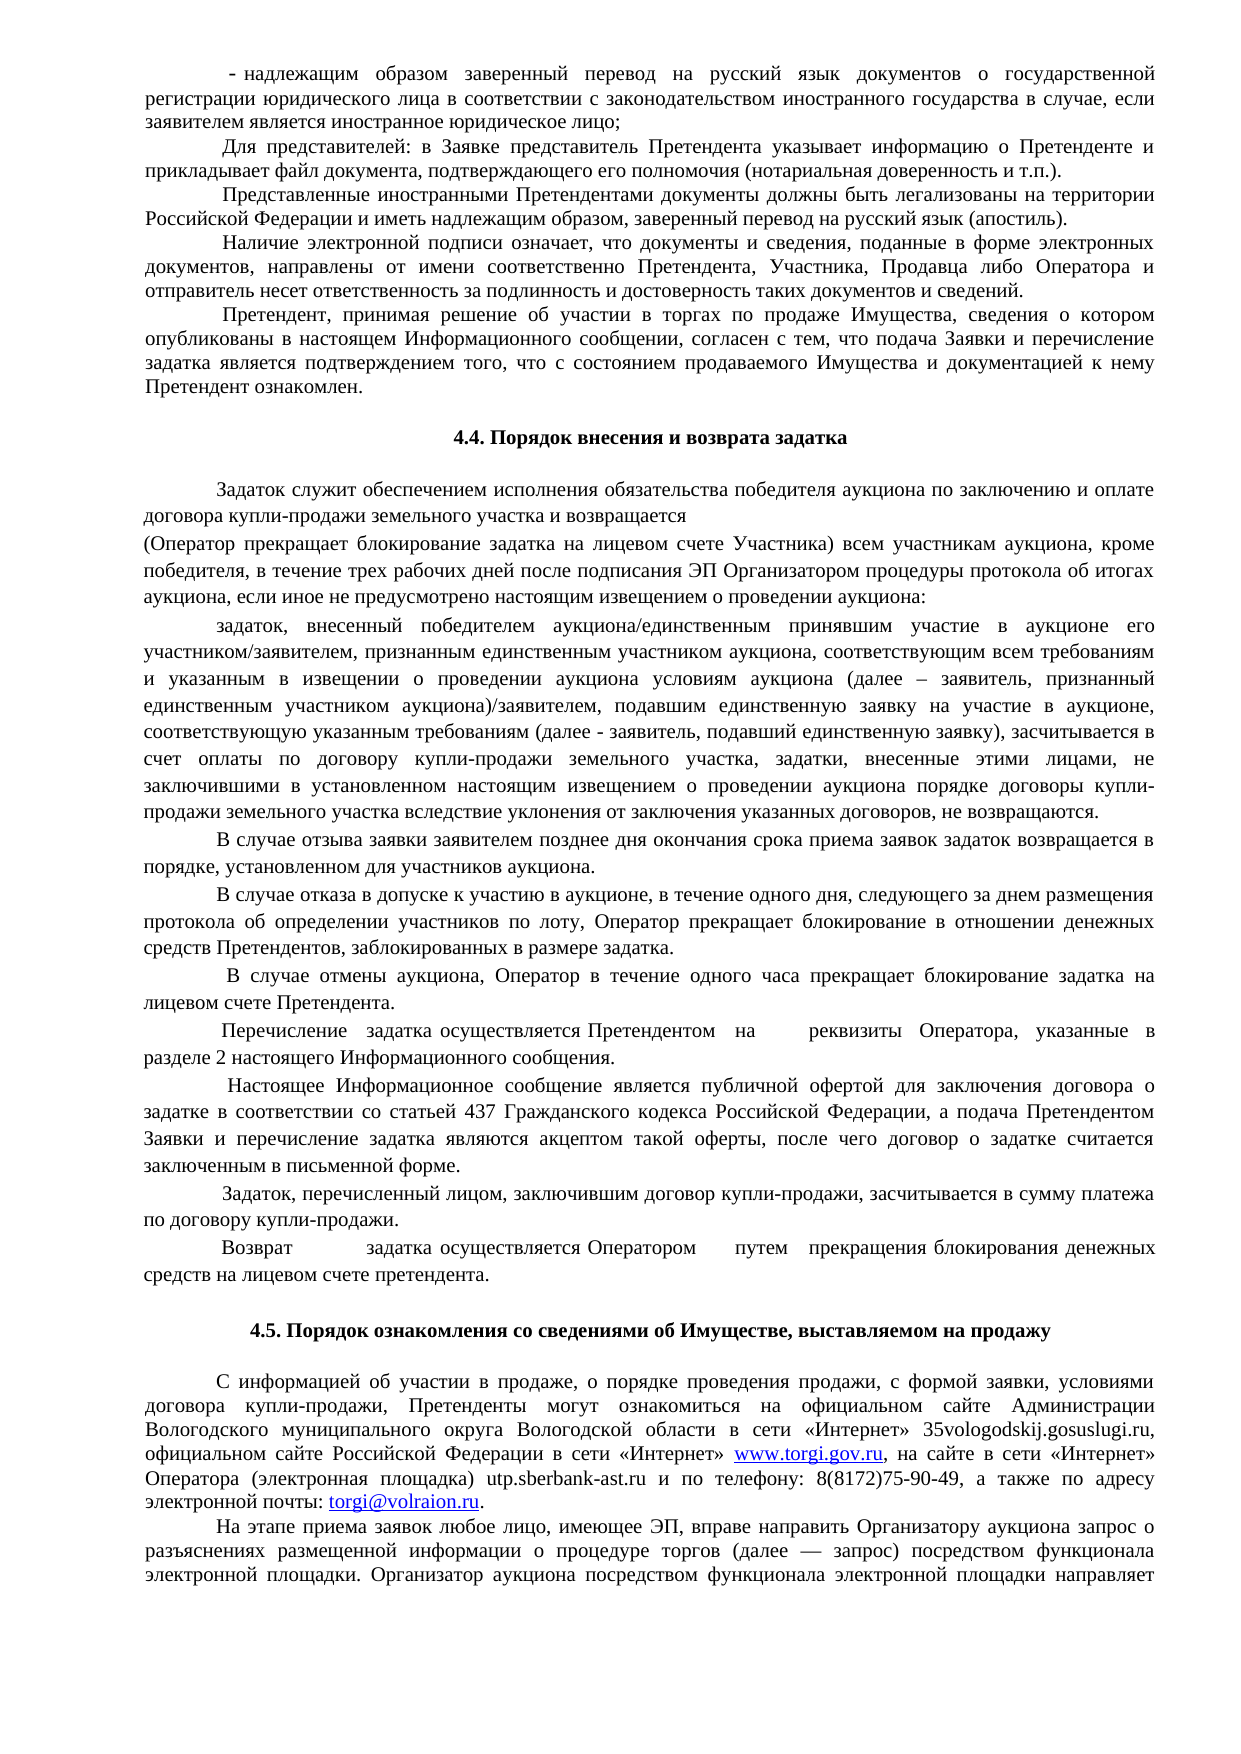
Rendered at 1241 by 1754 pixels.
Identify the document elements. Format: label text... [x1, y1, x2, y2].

list надлежащим образом заверенный перевод на русский язык документов о государственной регистрации юридического лица в соответствии с законодательством иностранного государства в случае, если заявителем является иностранное юридическое лицо; [145, 59, 1156, 133]
text Задаток, перечисленный лицом, заключившим договор купли-продажи, засчитывается в сумму платежа по договору купли-продажи. [143, 1181, 1156, 1231]
text 4.4. Порядок внесения и возврата задатка [145, 425, 1156, 449]
text Для представителей: в Заявке представитель Претендента указывает информацию о Претенденте и прикладывает файл документа, подтверждающего его полномочия (нотариальная доверенность и т.п.). [145, 133, 1156, 182]
text Задаток служит обеспечением исполнения обязательства победителя аукциона по заключению и оплате договора купли-продажи земельного участка и возвращается [143, 476, 1156, 527]
text Претендент, принимая решение об участии в торгах по продаже Имущества, сведения о котором опубликованы в настоящем Информационного сообщении, согласен с тем, что подача Заявки и перечисление задатка является подтверждением того, что с состоянием продаваемого Имущества и документацией к нему Претендент ознакомлен. [145, 302, 1156, 398]
text Перечисление задатка осуществляется Претендентом на реквизиты Оператора, указанные в разделе 2 настоящего Информационного сообщения. [143, 1018, 1156, 1069]
text Возврат задатка осуществляется Оператором путем прекращения блокирования денежных средств на лицевом счете претендента. [143, 1235, 1156, 1286]
text Настоящее Информационное сообщение является публичной офертой для заключения договора о задатке в соответствии со статьей 437 Гражданского кодекса Российской Федерации, а подача Претендентом Заявки и перечисление задатка являются акцептом такой оферты, после чего договор о задатке считается заключенным в письменной форме. [143, 1073, 1156, 1177]
text (Оператор прекращает блокирование задатка на лицевом счете Участника) всем участникам аукциона, кроме победителя, в течение трех рабочих дней после подписания ЭП Организатором процедуры протокола об итогах аукциона, если иное не предусмотрено настоящим извещением о проведении аукциона: [143, 531, 1156, 608]
text В случае отмены аукциона, Оператор в течение одного часа прекращает блокирование задатка на лицевом счете Претендента. [143, 963, 1156, 1014]
text Представленные иностранными Претендентами документы должны быть легализованы на территории Российской Федерации и иметь надлежащим образом, заверенный перевод на русский язык (апостиль). [145, 182, 1156, 230]
text задаток, внесенный победителем аукциона/единственным принявшим участие в аукционе его участником/заявителем, признанным единственным участником аукциона, соответствующим всем требованиям и указанным в извещении о проведении аукциона условиям аукциона (далее – заявитель, признанный единственным участником аукциона)/заявителем, подавшим единственную заявку на участие в аукционе, соответствующую указанным требованиям (далее - заявитель, подавший единственную заявку), засчитывается в счет оплаты по договору купли-продажи земельного участка, задатки, внесенные этими лицами, не заключившими в установленном настоящим извещением о проведении аукциона порядке договоры купли-продажи земельного участка вследствие уклонения от заключения указанных договоров, не возвращаются. [143, 612, 1156, 823]
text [145, 1513, 1156, 1586]
text В случае отзыва заявки заявителем позднее дня окончания срока приема заявок задаток возвращается в порядке, установленном для участников аукциона. [143, 827, 1156, 878]
text С информацией об участии в продаже, о порядке проведения продажи, с формой заявки, условиями договора купли-продажи, Претенденты могут ознакомиться на официальном сайте Администрации Вологодского муниципального округа Вологодской области в сети «Интернет» 35vologodskij.gosuslugi.ru, официальном сайте Российской Федерации в сети «Интернет» www.torgi.gov.ru, на сайте в сети «Интернет» Оператора (электронная площадка) utp.sberbank-ast.ru и по телефону: 8(8172)75-90-49, а также по адресу электронной почты: torgi@volraion.ru. [145, 1369, 1156, 1513]
text 4.5. Порядок ознакомления со сведениями об Имуществе, выставляемом на продажу [145, 1318, 1156, 1342]
text В случае отказа в допуске к участию в аукционе, в течение одного дня, следующего за днем размещения протокола об определении участников по лоту, Оператор прекращает блокирование в отношении денежных средств Претендентов, заблокированных в размере задатка. [143, 882, 1156, 959]
text Наличие электронной подписи означает, что документы и сведения, поданные в форме электронных документов, направлены от имени соответственно Претендента, Участника, Продавца либо Оператора и отправитель несет ответственность за подлинность и достоверность таких документов и сведений. [145, 230, 1156, 302]
